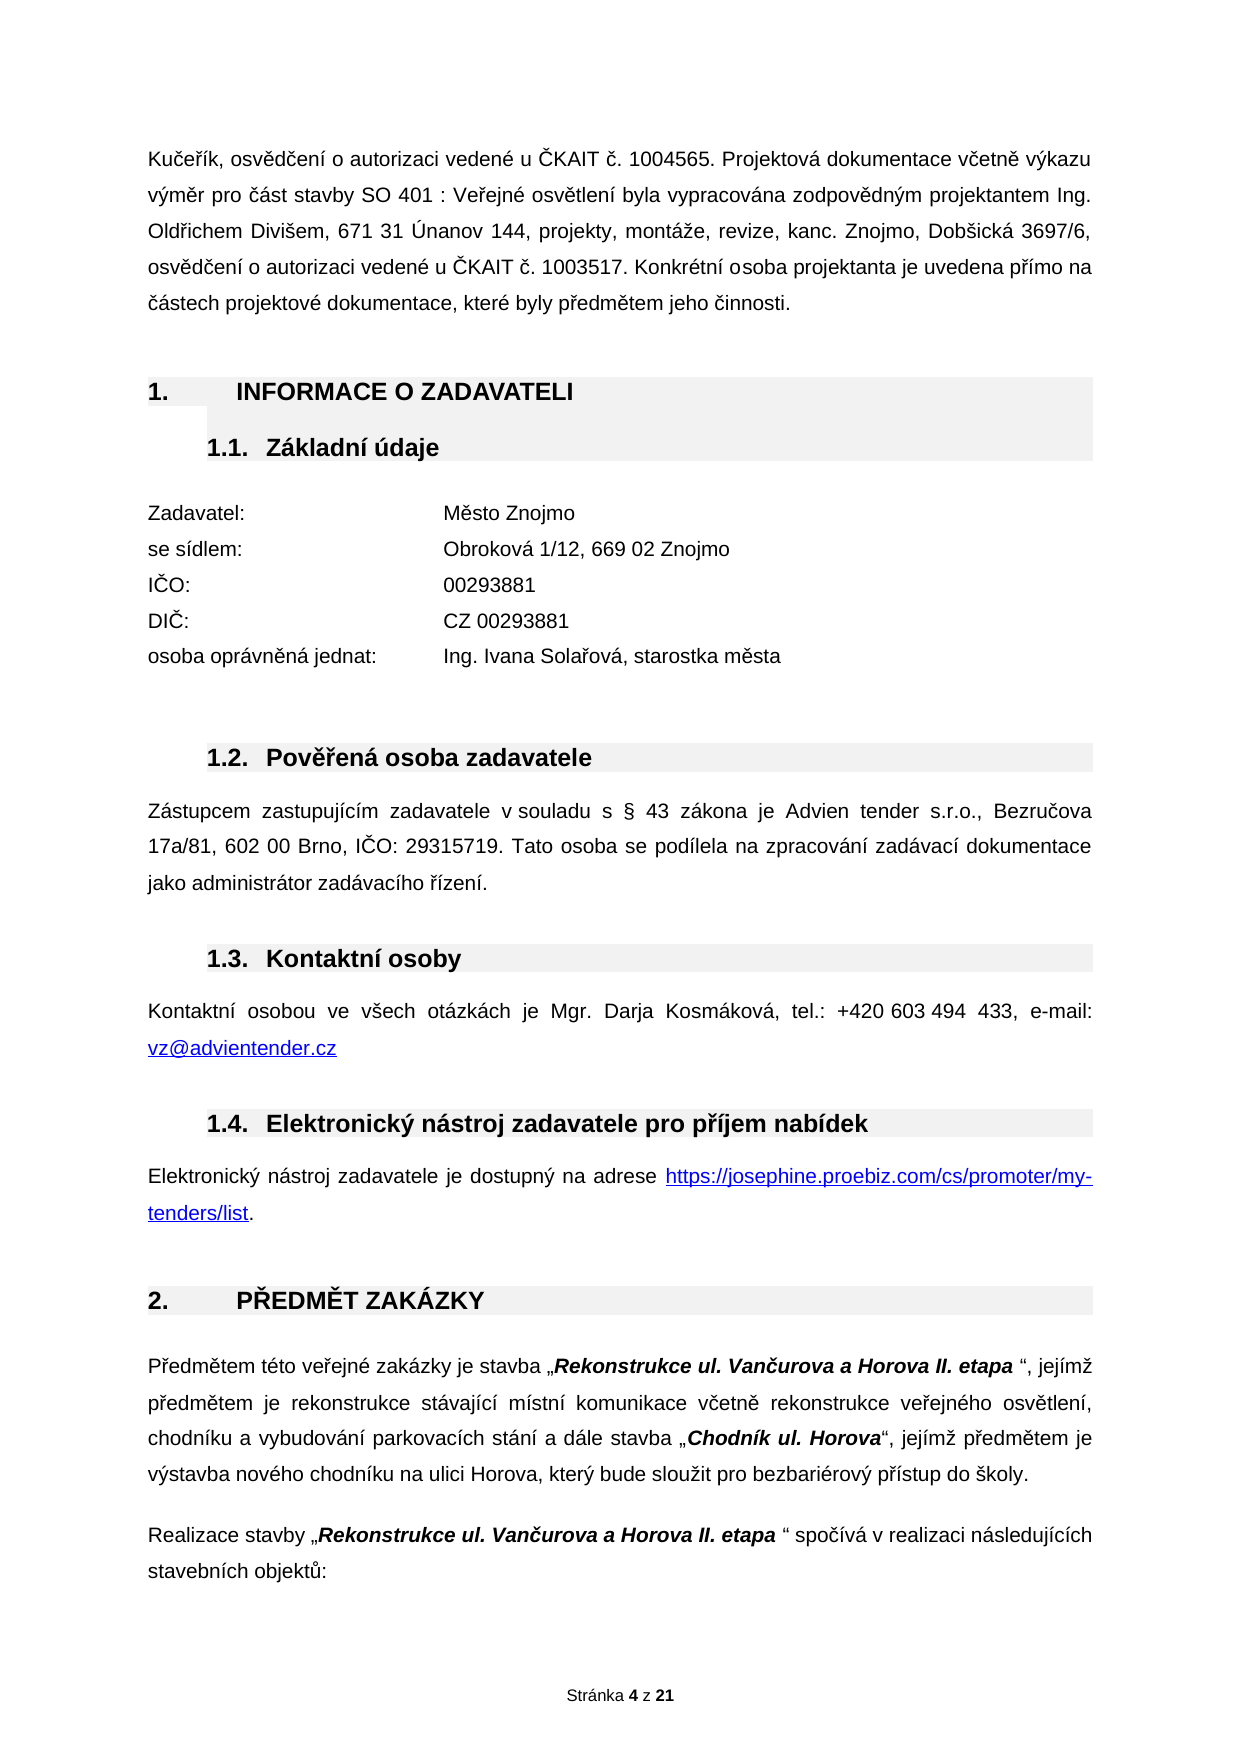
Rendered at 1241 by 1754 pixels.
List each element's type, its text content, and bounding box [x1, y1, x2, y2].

subtitle PŘEDMĚT ZAKÁZKY [148, 1286, 1093, 1315]
text Předmětem této veřejné zakázky je stavba „Rekonstrukce ul. Vančurova a Horova II. etapa “, jejímž předmětem je rekonstrukce stávající místní komunikace včetně rekonstrukce veřejného osvětlení, chodníku a vybudování parkovacích stání a dále stavba „Chodník ul. Horova“, jejímž předmětem je výstavba nového chodníku na ulici Horova, který bude sloužit pro bezbariérový přístup do školy. [148, 1354, 1093, 1486]
subtitle Elektronický nástroj zadavatele pro příjem nabídek [207, 1109, 1093, 1137]
text se sídlem: Obroková 1/12, 669 02 Znojmo [148, 537, 1093, 561]
subtitle Kontaktní osoby [207, 944, 1093, 972]
subtitle Základní údaje [207, 432, 1093, 461]
text DIČ: CZ 00293881 [148, 608, 1093, 632]
text Zadavatel: Město Znojmo [148, 501, 1093, 524]
subtitle INFORMACE O ZADAVATELI [148, 377, 1093, 406]
text IČO: 00293881 [148, 572, 1093, 596]
text osoba oprávněná jednat: Ing. Ivana Solařová, starostka města [148, 644, 1077, 668]
text Elektronický nástroj zadavatele je dostupný na adrese https://josephine.proebiz.com/cs/promoter/my-tenders/list. [148, 1164, 1093, 1224]
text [148, 147, 1093, 315]
text Realizace stavby „Rekonstrukce ul. Vančurova a Horova II. etapa “ spočívá v realizaci následujících stavebních objektů: [148, 1523, 1093, 1583]
text Kontaktní osobou ve všech otázkách je Mgr. Darja Kosmáková, tel.: +420 603 494 433, e-mail: vz@advientender.cz [148, 999, 1093, 1059]
text Zástupcem zastupujícím zadavatele v souladu s § 43 zákona je Advien tender s.r.o., Bezručova 17a/81, 602 00 Brno, IČO: 29315719. Tato osoba se podílela na zpracování zadávací dokumentace jako administrátor zadávacího řízení. [148, 798, 1093, 894]
subtitle Pověřená osoba zadavatele [207, 743, 1093, 772]
